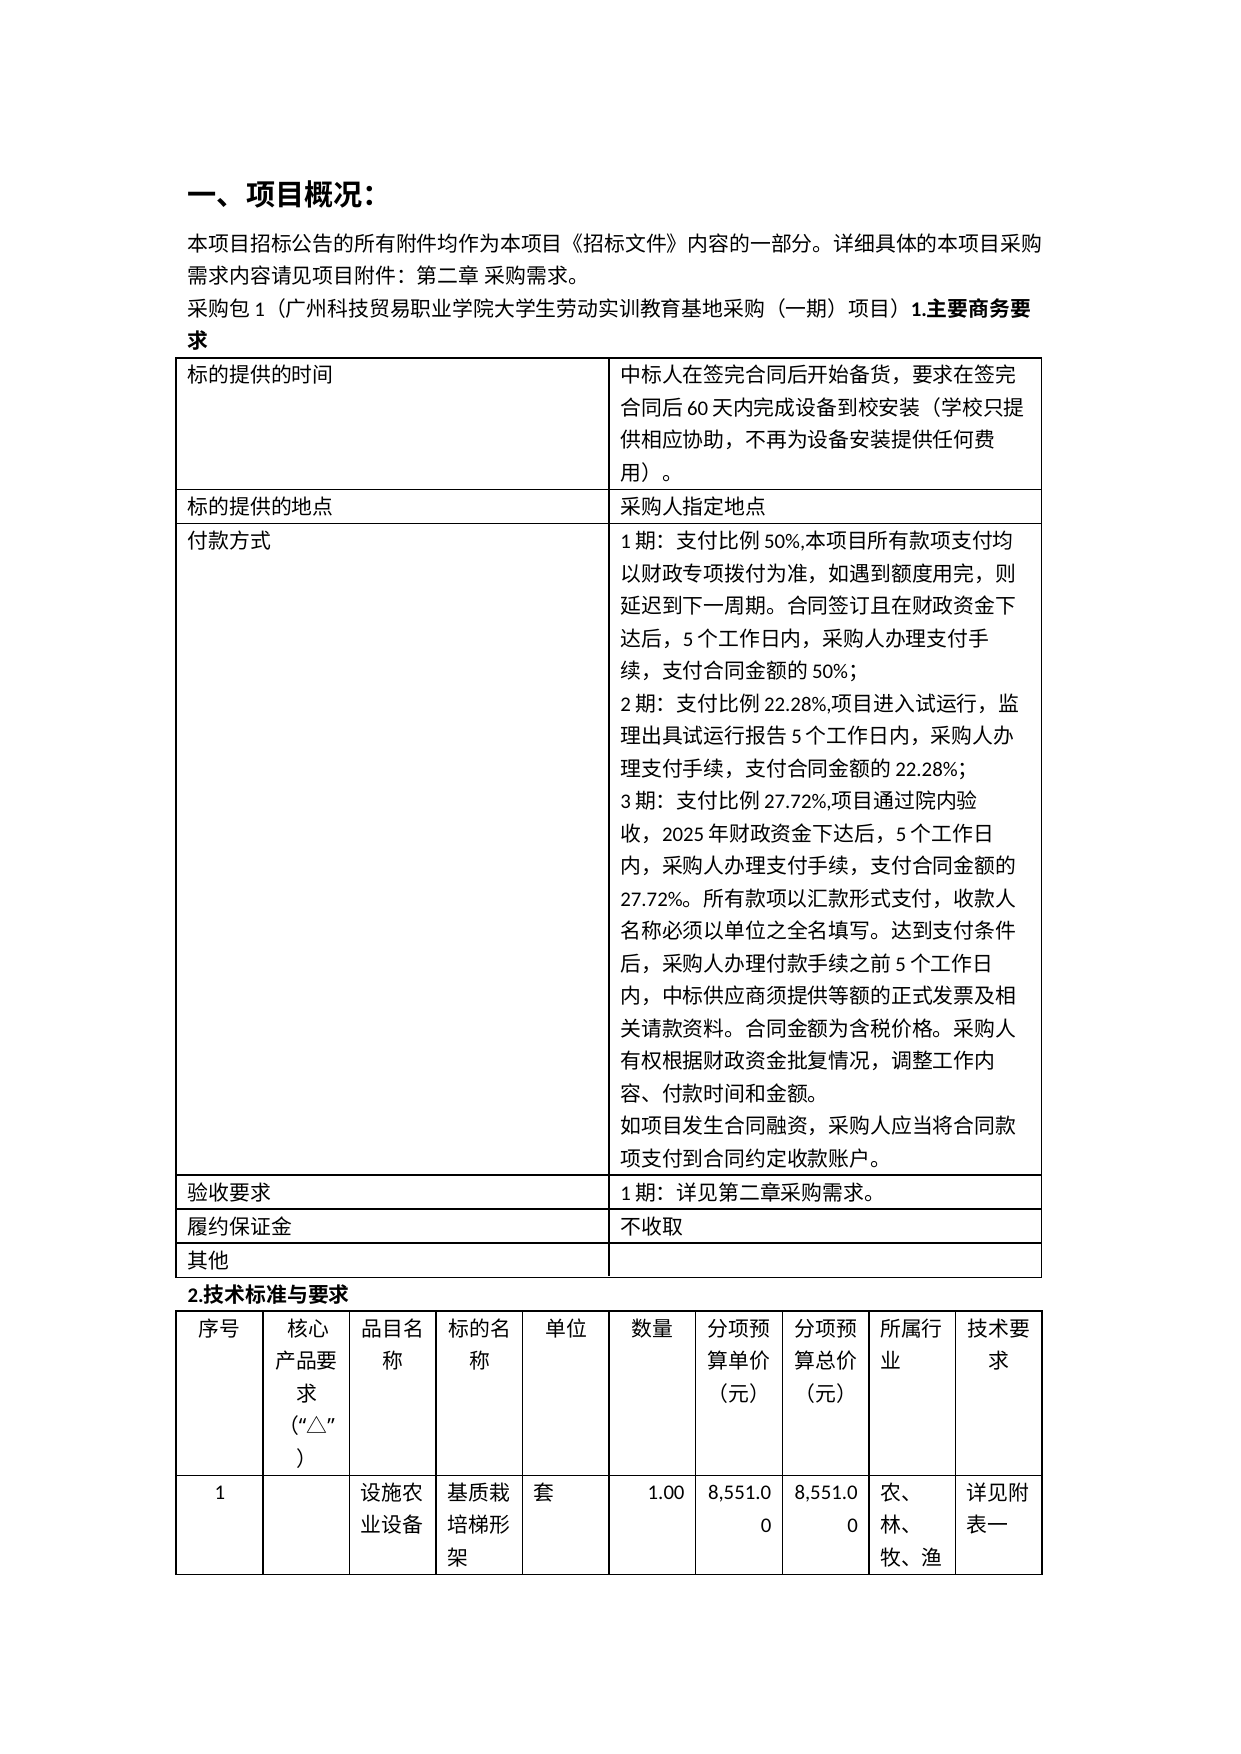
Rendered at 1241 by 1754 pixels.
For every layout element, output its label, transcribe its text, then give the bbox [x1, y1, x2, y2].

table_cell 1期：支付比例50%,本项目所有款项支付均以财政专项拨付为准，如遇到额度用完，则延迟到下一周期。合同签订且在财政资金下达后，5个工作日内，采购人办理支付手续，支付合同金额的50%； 2期：支付比例22.28%,项目进入试运行，监理出具试运行报告5个工作日内，采购人办理支付手续，支付合同金额的22.28%； 3期：支付比例27.72%,项目通过院内验收，2025年财政资金下达后，5个工作日内，采购人办理支付手续，支付合同金额的27.72%。所有款项以汇款形式支付，收款人名称必须以单位之全名填写。达到支付条件后，采购人办理付款手续之前5个工作日内，中标供应商须提供等额的正式发票及相关请款资料。合同金额为含税价格。采购人有权根据财政资金批复情况，调整工作内容、付款时间和金额。 如项目发生合同融资，采购人应当将合同款项支付到合同约定收款账户。 [610, 524, 1041, 1174]
table_cell 付款方式 [177, 524, 608, 1174]
table_header 序号 [177, 1312, 262, 1474]
table_cell 采购人指定地点 [610, 490, 1041, 523]
table_cell 8,551.00 [696, 1476, 782, 1573]
text 本项目招标公告的所有附件均作为本项目《招标文件》内容的一部分。详细具体的本项目采购需求内容请见项目附件：第二章 采购需求。 [187, 227, 1053, 292]
table_header 核心产品要求（“△”） [264, 1312, 349, 1474]
table_header 标的名称 [437, 1312, 522, 1474]
table_header 分项预算单价（元） [696, 1312, 782, 1474]
table_cell 1.00 [610, 1476, 695, 1573]
table_cell 1 [177, 1476, 262, 1573]
table_header 数量 [610, 1312, 695, 1474]
table_cell 详见附表一 [956, 1476, 1041, 1573]
table_cell 验收要求 [177, 1176, 608, 1208]
table_header 标的提供的时间 [177, 359, 608, 488]
table_cell 农、林、牧、渔业 [870, 1476, 955, 1573]
table_cell 履约保证金 [177, 1210, 608, 1242]
table_cell 不收取 [610, 1210, 1041, 1242]
table_header 单位 [523, 1312, 608, 1474]
table_cell 1期：详见第二章采购需求。 [610, 1176, 1041, 1208]
table_cell 设施农业设备 [350, 1476, 435, 1573]
table_header 所属行业 [870, 1312, 955, 1474]
table_cell [610, 1244, 1041, 1276]
table_header 分项预算总价（元） [783, 1312, 868, 1474]
table_cell 其他 [177, 1244, 608, 1276]
table_cell 基质栽培梯形架 [437, 1476, 522, 1573]
table_cell [264, 1476, 349, 1573]
text 采购包1（广州科技贸易职业学院大学生劳动实训教育基地采购（一期）项目）1.主要商务要求 [187, 292, 1034, 357]
table_cell 标的提供的地点 [177, 490, 608, 523]
text 2.技术标准与要求 [187, 1278, 1053, 1310]
text 一、项目概况： [187, 162, 1053, 227]
table_header 品目名称 [350, 1312, 435, 1474]
table_cell 套 [523, 1476, 608, 1573]
table_header 技术要求 [956, 1312, 1041, 1474]
table_header 中标人在签完合同后开始备货，要求在签完合同后60天内完成设备到校安装（学校只提供相应协助，不再为设备安装提供任何费用）。 [610, 359, 1041, 488]
table_cell 8,551.00 [783, 1476, 868, 1573]
